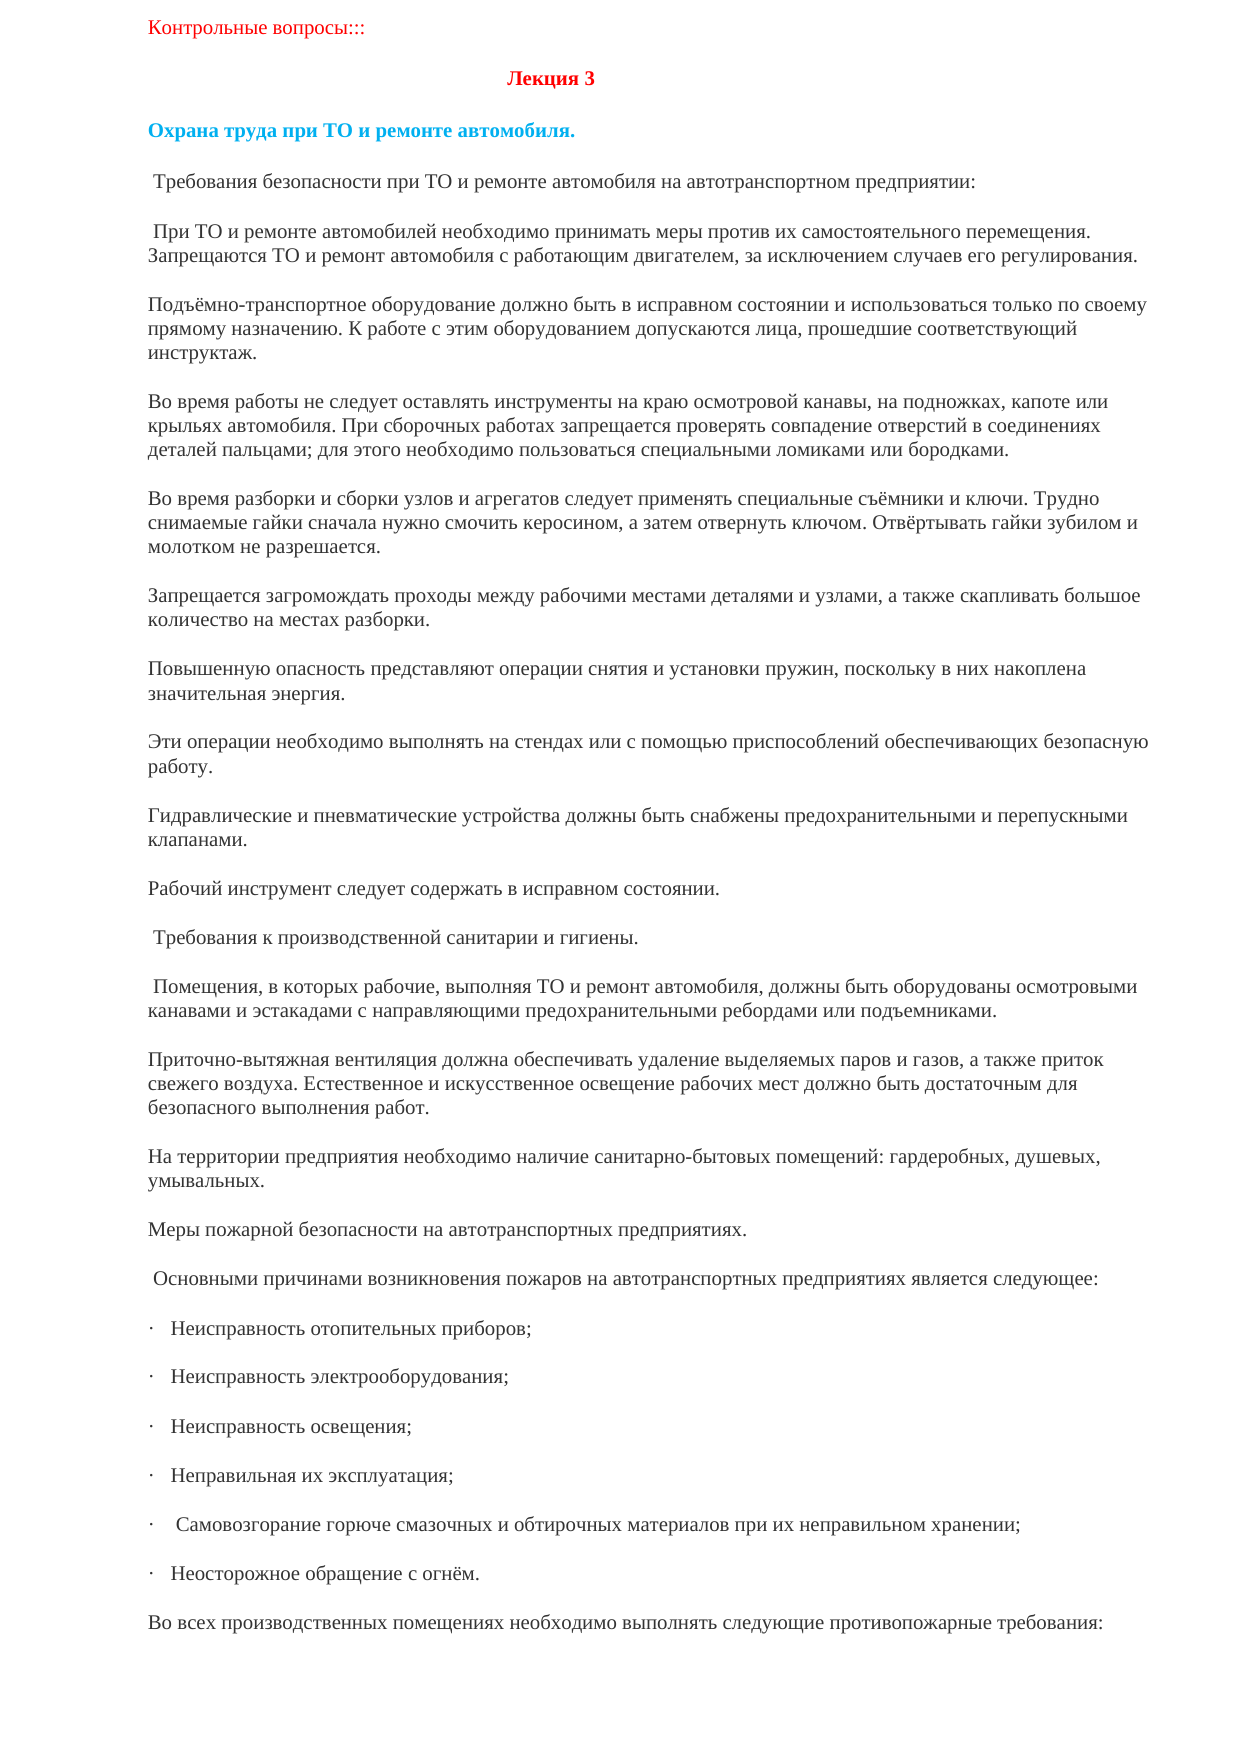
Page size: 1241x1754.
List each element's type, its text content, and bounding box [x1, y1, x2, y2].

text Подъёмно-транспортное оборудование должно быть в исправном состоянии и использоваться только по своему прямому назначению. К работе с этим оборудованием допускаются лица, прошедшие соответствующий инструктаж. [148, 292, 1152, 364]
text · Неисправность электрооборудования; [148, 1364, 1152, 1388]
text · Неисправность отопительных приборов; [148, 1315, 1152, 1339]
text Во время разборки и сборки узлов и агрегатов следует применять специальные съёмники и ключи. Трудно снимаемые гайки сначала нужно смочить керосином, а затем отвернуть ключом. Отвёртывать гайки зубилом и молотком не разрешается. [148, 486, 1152, 558]
text Рабочий инструмент следует содержать в исправном состоянии. [148, 876, 1152, 900]
text · Самовозгорание горюче смазочных и обтирочных материалов при их неправильном хранении; [148, 1512, 1152, 1536]
text Помещения, в которых рабочие, выполняя ТО и ремонт автомобиля, должны быть оборудованы осмотровыми канавами и эстакадами с направляющими предохранительными ребордами или подъемниками. [148, 974, 1152, 1022]
text При ТО и ремонте автомобилей необходимо принимать меры против их самостоятельного перемещения. Запрещаются ТО и ремонт автомобиля с работающим двигателем, за исключением случаев его регулирования. [148, 218, 1152, 267]
text Во время работы не следует оставлять инструменты на краю осмотровой канавы, на подножках, капоте или крыльях автомобиля. При сборочных работах запрещается проверять совпадение отверстий в соединениях деталей пальцами; для этого необходимо пользоваться специальными ломиками или бородками. [148, 389, 1152, 461]
text · Неосторожное обращение с огнём. [148, 1561, 1152, 1585]
text На территории предприятия необходимо наличие санитарно-бытовых помещений: гардеробных, душевых, умывальных. [148, 1144, 1152, 1192]
text Требования безопасности при ТО и ремонте автомобиля на автотранспортном предприятии: [148, 169, 1152, 193]
text Повышенную опасность представляют операции снятия и установки пружин, поскольку в них накоплена значительная энергия. [148, 656, 1152, 704]
text Приточно-вытяжная вентиляция должна обеспечивать удаление выделяемых паров и газов, а также приток свежего воздуха. Естественное и искусственное освещение рабочих мест должно быть достаточным для безопасного выполнения работ. [148, 1047, 1152, 1119]
text · Неправильная их эксплуатация; [148, 1463, 1152, 1487]
text · Неисправность освещения; [148, 1413, 1152, 1438]
text Контрольные вопросы::: [148, 15, 1152, 39]
text Охрана труда при ТО и ремонте автомобиля. [148, 118, 1152, 142]
text Меры пожарной безопасности на автотранспортных предприятиях. [148, 1217, 1152, 1241]
text Эти операции необходимо выполнять на стендах или с помощью приспособлений обеспечивающих безопасную работу. [148, 729, 1152, 778]
text Лекция 3 [148, 66, 1152, 90]
text Требования к производственной санитарии и гигиены. [148, 925, 1152, 949]
text Гидравлические и пневматические устройства должны быть снабжены предохранительными и перепускными клапанами. [148, 803, 1152, 851]
text Во всех производственных помещениях необходимо выполнять следующие противопожарные требования: [148, 1610, 1152, 1634]
text Запрещается загромождать проходы между рабочими местами деталями и узлами, а также скапливать большое количество на местах разборки. [148, 583, 1152, 631]
text Основными причинами возникновения пожаров на автотранспортных предприятиях является следующее: [148, 1266, 1152, 1290]
